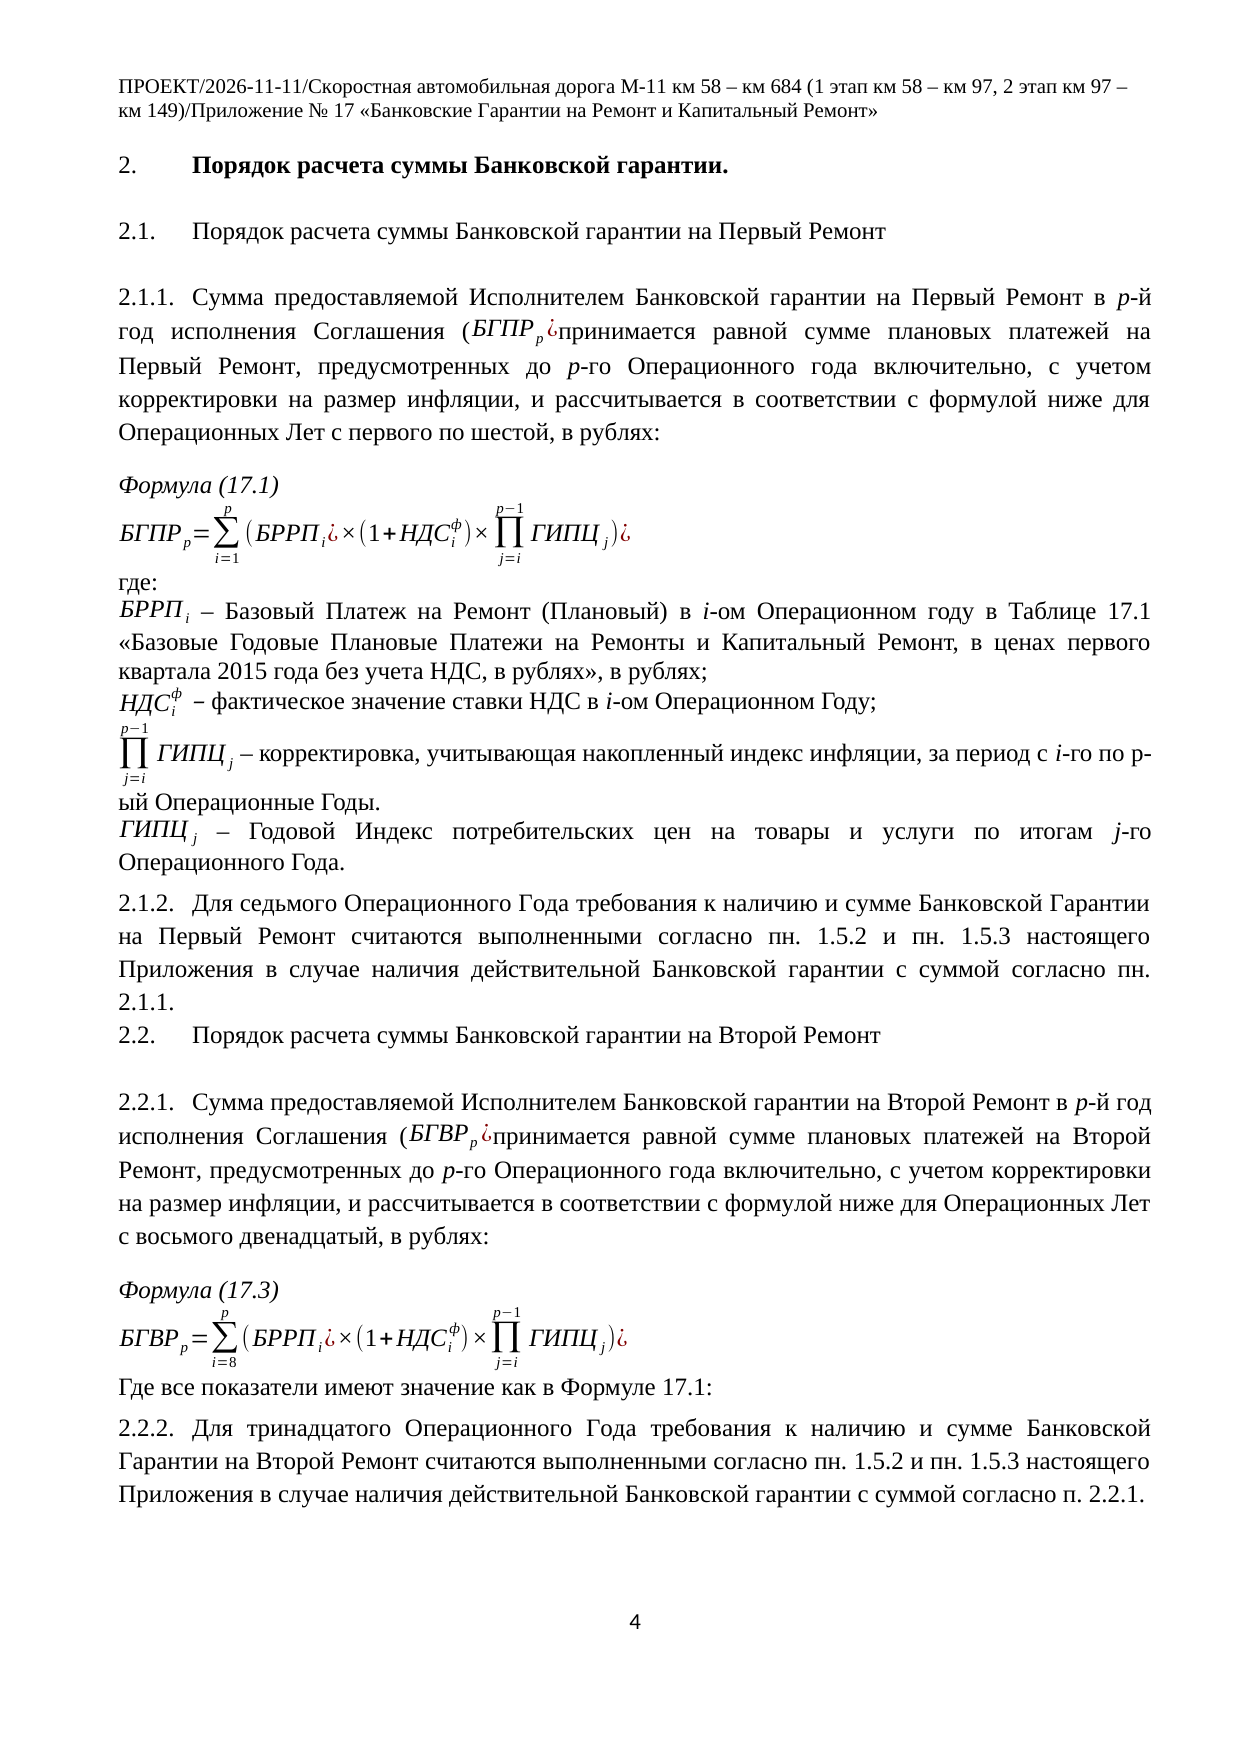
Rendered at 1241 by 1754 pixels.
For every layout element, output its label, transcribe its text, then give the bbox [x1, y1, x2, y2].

list Сумма предоставляемой Исполнителем Банковской гарантии на Первый Ремонт в р-й год исполнения Соглашения (принимается равной сумме плановых платежей на Первый Ремонт, предусмотренных до р-го Операционного года включительно, с учетом корректировки на размер инфляции, и рассчитывается в соответствии с формулой ниже для Операционных Лет с первого по шестой, в рублях: [118, 282, 1152, 446]
text – Базовый Платеж на Ремонт (Плановый) в i-ом Операционном году в Таблице 17.1 «Базовые Годовые Плановые Платежи на Ремонты и Капитальный Ремонт, в ценах первого квартала 2015 года без учета НДС, в рублях», в рублях; [118, 596, 1152, 685]
list Сумма предоставляемой Исполнителем Банковской гарантии на Второй Ремонт в р-й год исполнения Соглашения (принимается равной сумме плановых платежей на Второй Ремонт, предусмотренных до р-го Операционного года включительно, с учетом корректировки на размер инфляции, и рассчитывается в соответствии с формулой ниже для Операционных Лет с восьмого двенадцатый, в рублях: [118, 1087, 1152, 1250]
text – фактическое значение ставки НДС в i-ом Операционном Году; [118, 685, 1152, 720]
text – корректировка, учитывающая накопленный индекс инфляции, за период с i-го по p-ый Операционные Годы. [118, 720, 1152, 816]
text Где все показатели имеют значение как в Формуле 17.1: [118, 1372, 1152, 1400]
list Порядок расчета суммы Банковской гарантии на Первый Ремонт [118, 216, 1152, 245]
text Формула (17.3) [118, 1275, 1152, 1304]
text – Годовой Индекс потребительских цен на товары и услуги по итогам j-го Операционного Года. [118, 816, 1152, 876]
text Формула (17.1) [118, 471, 1152, 499]
list Для седьмого Операционного Года требования к наличию и сумме Банковской Гарантии на Первый Ремонт считаются выполненными согласно пн. 1.5.2 и пн. 1.5.3 настоящего Приложения в случае наличия действительной Банковской гарантии с суммой согласно пн. 2.1.1. [118, 888, 1152, 1016]
list Для тринадцатого Операционного Года требования к наличию и сумме Банковской Гарантии на Второй Ремонт считаются выполненными согласно пн. 1.5.2 и пн. 1.5.3 настоящего Приложения в случае наличия действительной Банковской гарантии с суммой согласно п. 2.2.1. [118, 1413, 1152, 1508]
list Порядок расчета суммы Банковской гарантии. [118, 150, 1152, 179]
list Порядок расчета суммы Банковской гарантии на Второй Ремонт [118, 1021, 1152, 1049]
text где: [118, 567, 1152, 596]
